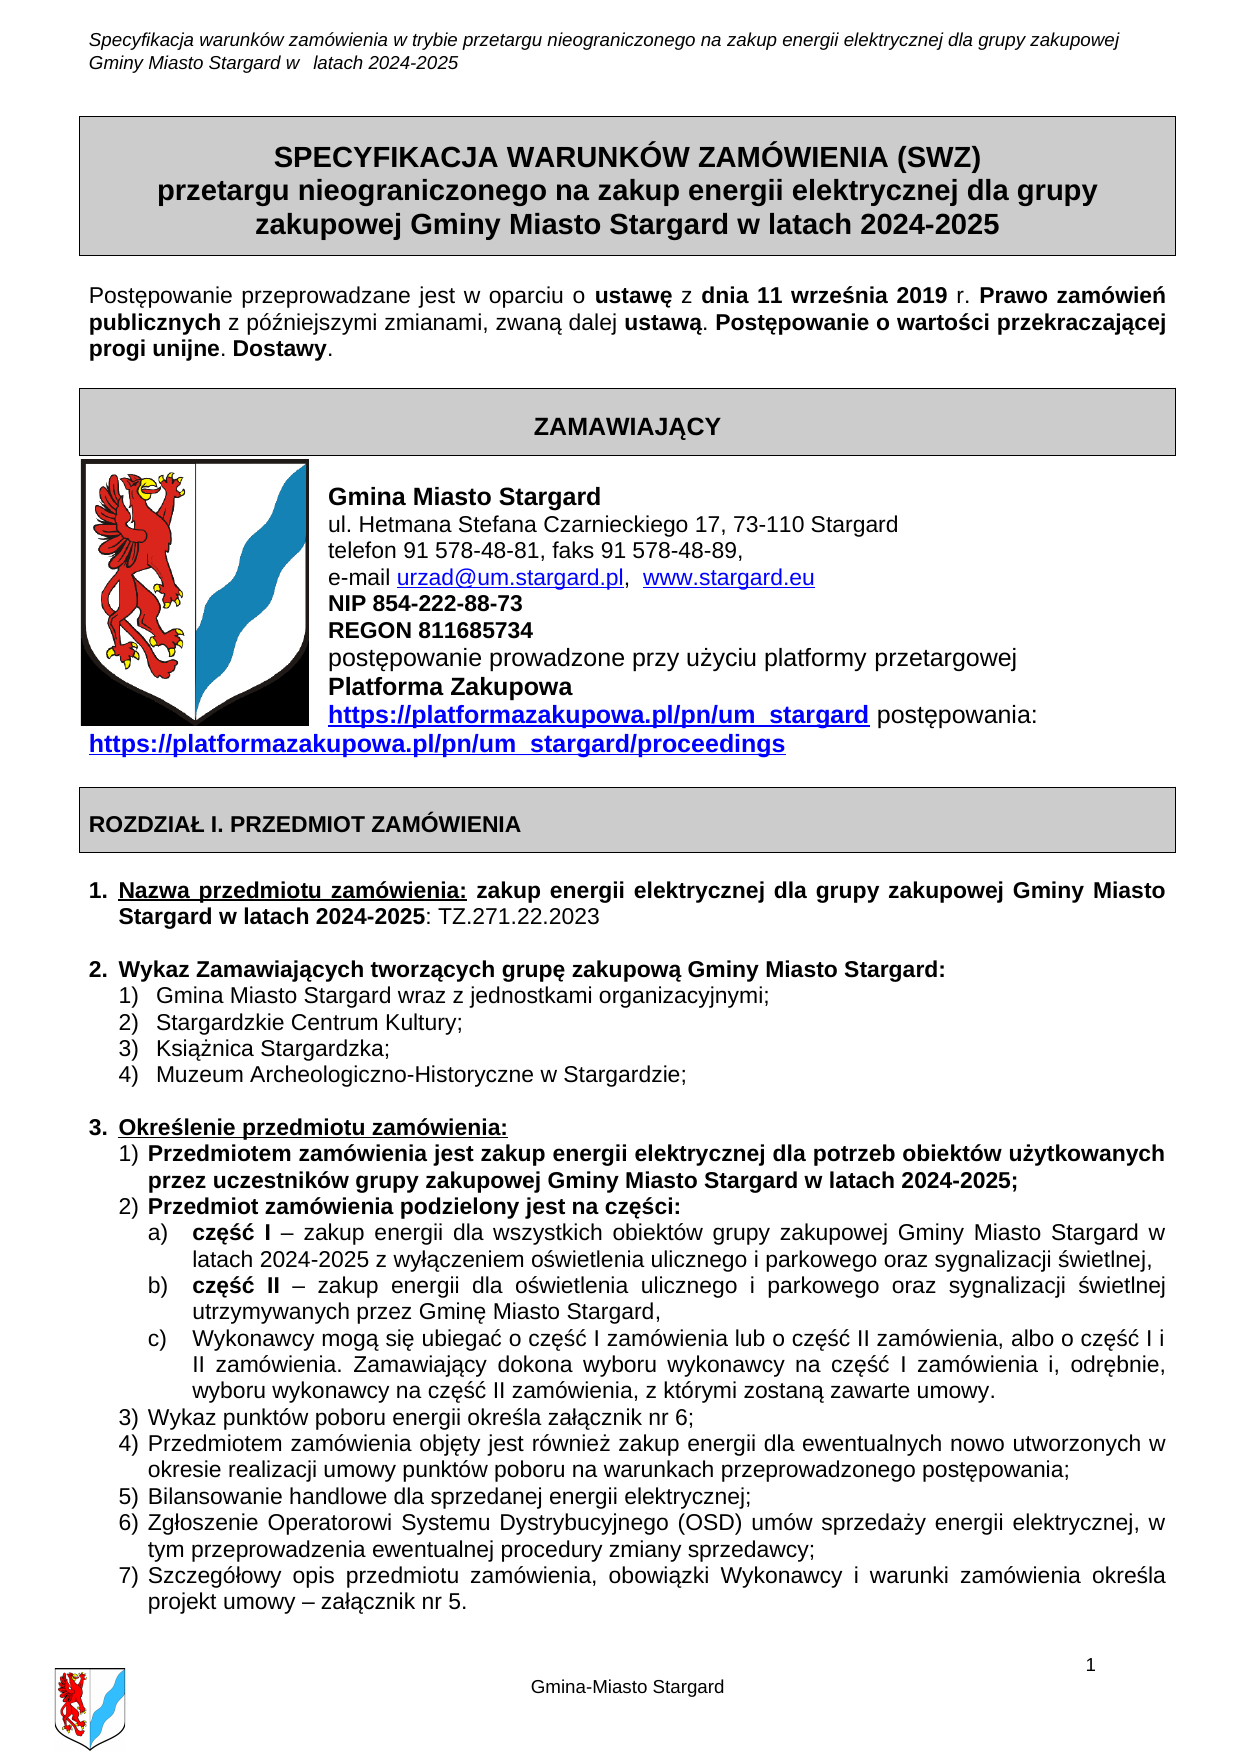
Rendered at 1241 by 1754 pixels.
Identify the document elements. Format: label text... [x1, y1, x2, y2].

list Zgłoszenie Operatorowi Systemu Dystrybucyjnego (OSD) umów sprzedaży energii elektrycznej, w tym przeprowadzenia ewentualnej procedury zmiany sprzedawcy; [118, 1509, 1166, 1562]
subtitle ROZDZIAŁ I. PRZEDMIOT ZAMÓWIENIA [80, 788, 1175, 852]
list Książnica Stargardzka; [118, 1035, 1166, 1061]
text REGON 811685734 [309, 617, 1166, 643]
text Postępowanie przeprowadzane jest w oparciu o ustawę z dnia 11 września 2019 r. Prawo zamówień publicznych z późniejszymi zmianami, zwaną dalej ustawą. Postępowanie o wartości przekraczającej progi unijne. Dostawy. [89, 282, 1166, 361]
list Gmina Miasto Stargard wraz z jednostkami organizacyjnymi; [118, 982, 1166, 1008]
list Wykaz punktów poboru energii określa załącznik nr 6; [118, 1404, 1166, 1430]
subtitle SPECYFIKACJA WARUNKÓW ZAMÓWIENIA (SWZ) [80, 117, 1175, 149]
list Przedmiotem zamówienia jest zakup energii elektrycznej dla potrzeb obiektów użytkowanych przez uczestników grupy zakupowej Gminy Miasto Stargard w latach 2024-2025; [118, 1140, 1166, 1193]
list Bilansowanie handlowe dla sprzedanej energii elektrycznej; [118, 1483, 1166, 1509]
text e-mail urzad@um.stargard.pl, www.stargard.eu [309, 564, 1166, 590]
list Przedmiot zamówienia podzielony jest na części: [118, 1193, 1166, 1219]
list część II – zakup energii dla oświetlenia ulicznego i parkowego oraz sygnalizacji świetlnej utrzymywanych przez Gminę Miasto Stargard, [148, 1272, 1166, 1325]
text Gmina Miasto Stargard [309, 482, 1166, 511]
list część I – zakup energii dla wszystkich obiektów grupy zakupowej Gminy Miasto Stargard w latach 2024-2025 z wyłączeniem oświetlenia ulicznego i parkowego oraz sygnalizacji świetlnej, [148, 1219, 1166, 1272]
list Nazwa przedmiotu zamówienia: zakup energii elektrycznej dla grupy zakupowej Gminy Miasto Stargard w latach 2024-2025: TZ.271.22.2023 [89, 877, 1166, 929]
subtitle przetargu nieograniczonego na zakup energii elektrycznej dla grupy zakupowej Gminy Miasto Stargard w latach 2024-2025 [80, 149, 1175, 255]
list Wykaz Zamawiających tworzących grupę zakupową Gminy Miasto Stargard: [89, 956, 1166, 982]
list Muzeum Archeologiczno-Historyczne w Stargardzie; [118, 1061, 1166, 1087]
text NIP 854-222-88-73 [309, 590, 1166, 617]
text postępowanie prowadzone przy użyciu platformy przetargowej [309, 643, 1166, 672]
picture [80, 459, 309, 726]
text Platforma Zakupowa [309, 672, 1166, 700]
subtitle ZAMAWIAJĄCY [80, 389, 1175, 455]
text telefon 91 578-48-81, faks 91 578-48-89, [309, 537, 1166, 564]
list Określenie przedmiotu zamówienia: [89, 1114, 1166, 1140]
picture [54, 1668, 126, 1751]
list Przedmiotem zamówienia objęty jest również zakup energii dla ewentualnych nowo utworzonych w okresie realizacji umowy punktów poboru na warunkach przeprowadzonego postępowania; [118, 1430, 1166, 1483]
list Stargardzkie Centrum Kultury; [118, 1008, 1166, 1035]
list Wykonawcy mogą się ubiegać o część I zamówienia lub o część II zamówienia, albo o część I i II zamówienia. Zamawiający dokona wyboru wykonawcy na część I zamówienia i, odrębnie, wyboru wykonawcy na część II zamówienia, z którymi zostaną zawarte umowy. [148, 1325, 1166, 1404]
list Szczegółowy opis przedmiotu zamówienia, obowiązki Wykonawcy i warunki zamówienia określa projekt umowy – załącznik nr 5. [118, 1562, 1166, 1614]
text https://platformazakupowa.pl/pn/um_stargard postępowania: https://platformazakupowa.pl/pn/um_stargard/proceedings [89, 700, 1166, 758]
text ul. Hetmana Stefana Czarnieckiego 17, 73-110 Stargard [309, 511, 1166, 537]
